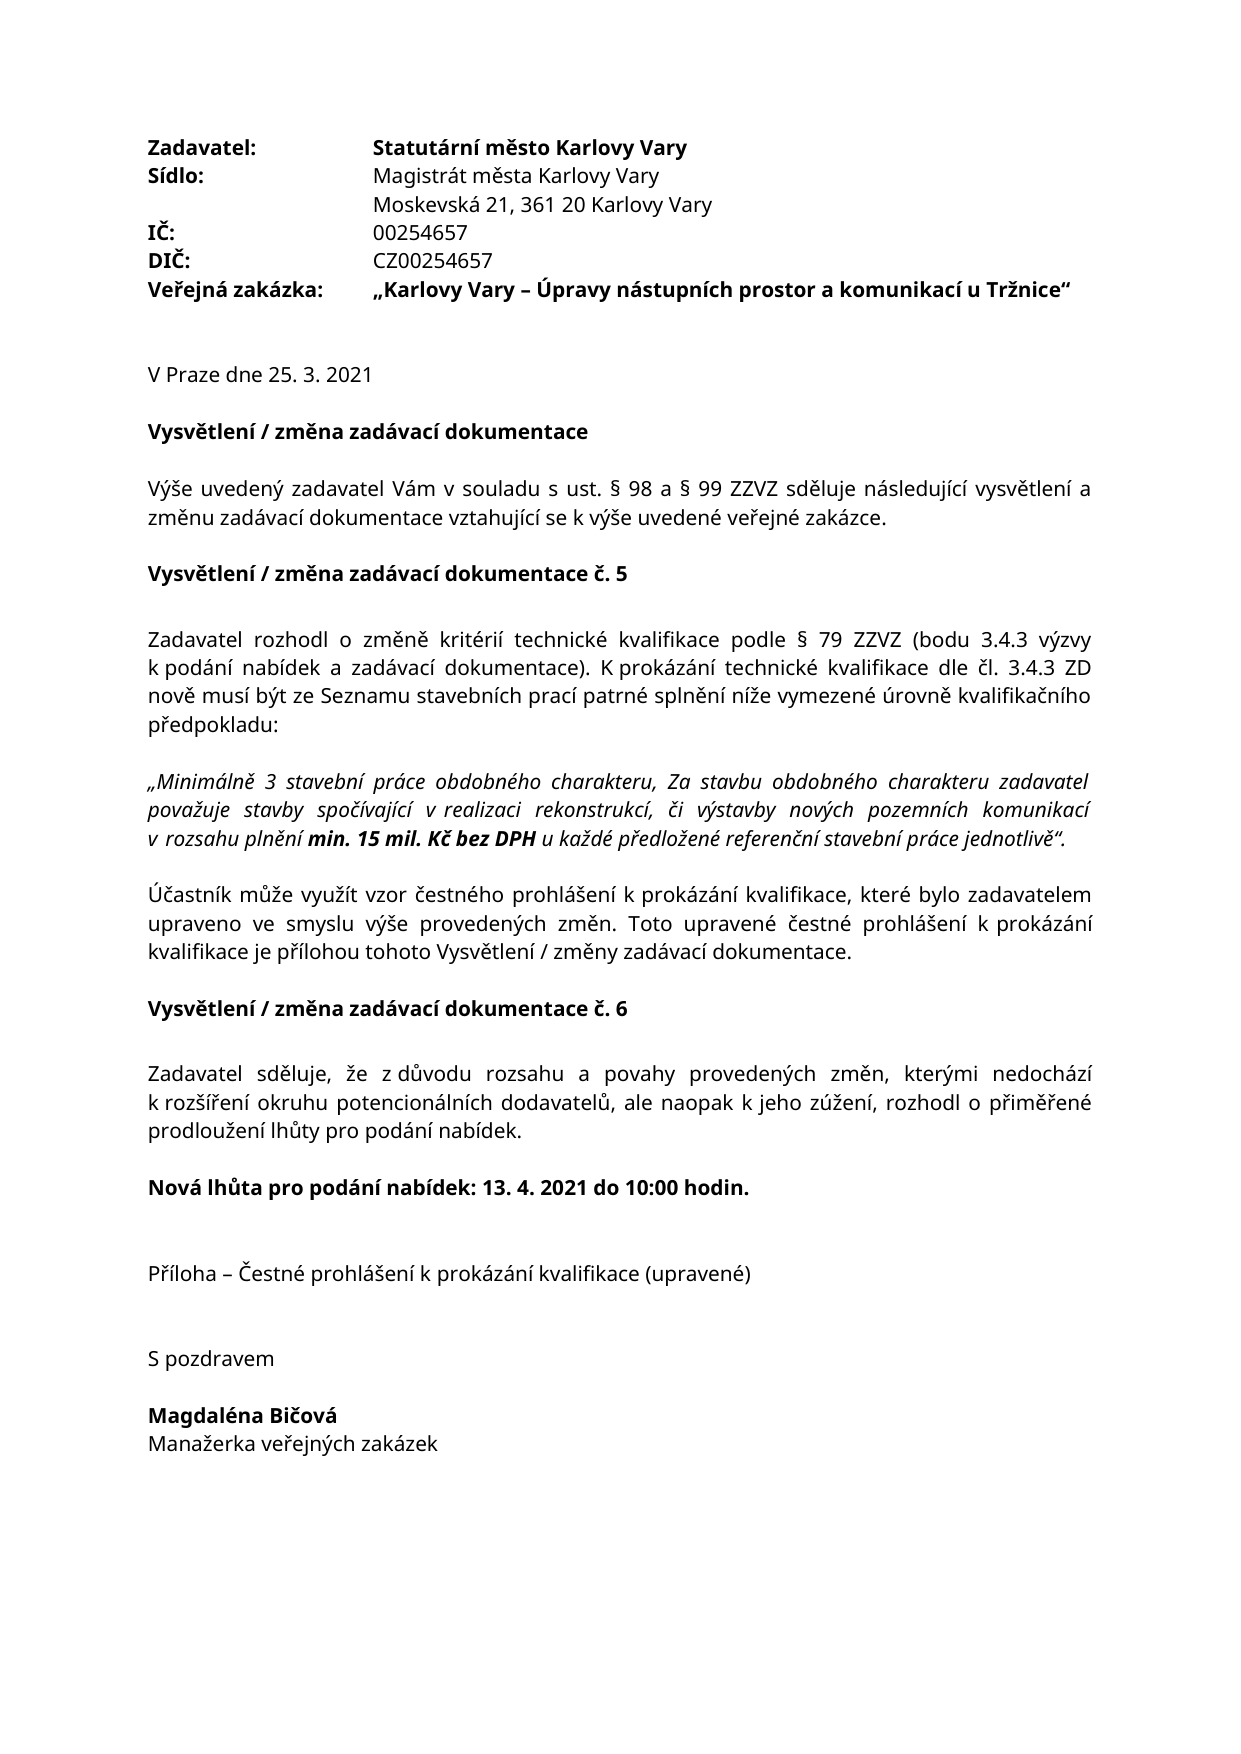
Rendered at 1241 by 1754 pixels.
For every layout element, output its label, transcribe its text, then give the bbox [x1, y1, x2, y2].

text IČ: 00254657 [148, 218, 1092, 247]
text Příloha – Čestné prohlášení k prokázání kvalifikace (upravené) [148, 1259, 1092, 1287]
text „Minimálně 3 stavební práce obdobného charakteru, Za stavbu obdobného charakteru zadavatel považuje stavby spočívající v realizaci rekonstrukcí, či výstavby nových pozemních komunikací v rozsahu plnění min. 15 mil. Kč bez DPH u každé předložené referenční stavební práce jednotlivě“. [148, 767, 1092, 852]
text Zadavatel sděluje, že z důvodu rozsahu a povahy provedených změn, kterými nedochází k rozšíření okruhu potencionálních dodavatelů, ale naopak k jeho zúžení, rozhodl o přiměřené prodloužení lhůty pro podání nabídek. [148, 1059, 1092, 1145]
text Moskevská 21, 361 20 Karlovy Vary [148, 190, 1092, 218]
text DIČ: CZ00254657 [148, 247, 1092, 275]
text Nová lhůta pro podání nabídek: 13. 4. 2021 do 10:00 hodin. [148, 1173, 1092, 1202]
text Zadavatel: Statutární město Karlovy Vary [148, 133, 1092, 161]
text Sídlo: Magistrát města Karlovy Vary [148, 161, 1092, 190]
text Magdaléna Bičová [148, 1401, 1092, 1429]
text Manažerka veřejných zakázek [148, 1429, 1092, 1458]
text Účastník může využít vzor čestného prohlášení k prokázání kvalifikace, které bylo zadavatelem upraveno ve smyslu výše provedených změn. Toto upravené čestné prohlášení k prokázání kvalifikace je přílohou tohoto Vysvětlení / změny zadávací dokumentace. [148, 881, 1092, 966]
text Vysvětlení / změna zadávací dokumentace [148, 417, 1092, 446]
text Veřejná zakázka: „Karlovy Vary – Úpravy nástupních prostor a komunikací u Tržnice“ [148, 275, 1092, 303]
text Vysvětlení / změna zadávací dokumentace č. 6 [148, 994, 1092, 1023]
list V Praze dne 25. 3. 2021 [148, 360, 1092, 389]
text S pozdravem [148, 1344, 1092, 1372]
text Zadavatel rozhodl o změně kritérií technické kvalifikace podle § 79 ZZVZ (bodu 3.4.3 výzvy k podání nabídek a zadávací dokumentace). K prokázání technické kvalifikace dle čl. 3.4.3 ZD nově musí být ze Seznamu stavebních prací patrné splnění níže vymezené úrovně kvalifikačního předpokladu: [148, 625, 1092, 738]
text Výše uvedený zadavatel Vám v souladu s ust. § 98 a § 99 ZZVZ sděluje následující vysvětlení a změnu zadávací dokumentace vztahující se k výše uvedené veřejné zakázce. [148, 474, 1092, 531]
text Vysvětlení / změna zadávací dokumentace č. 5 [148, 559, 1092, 588]
